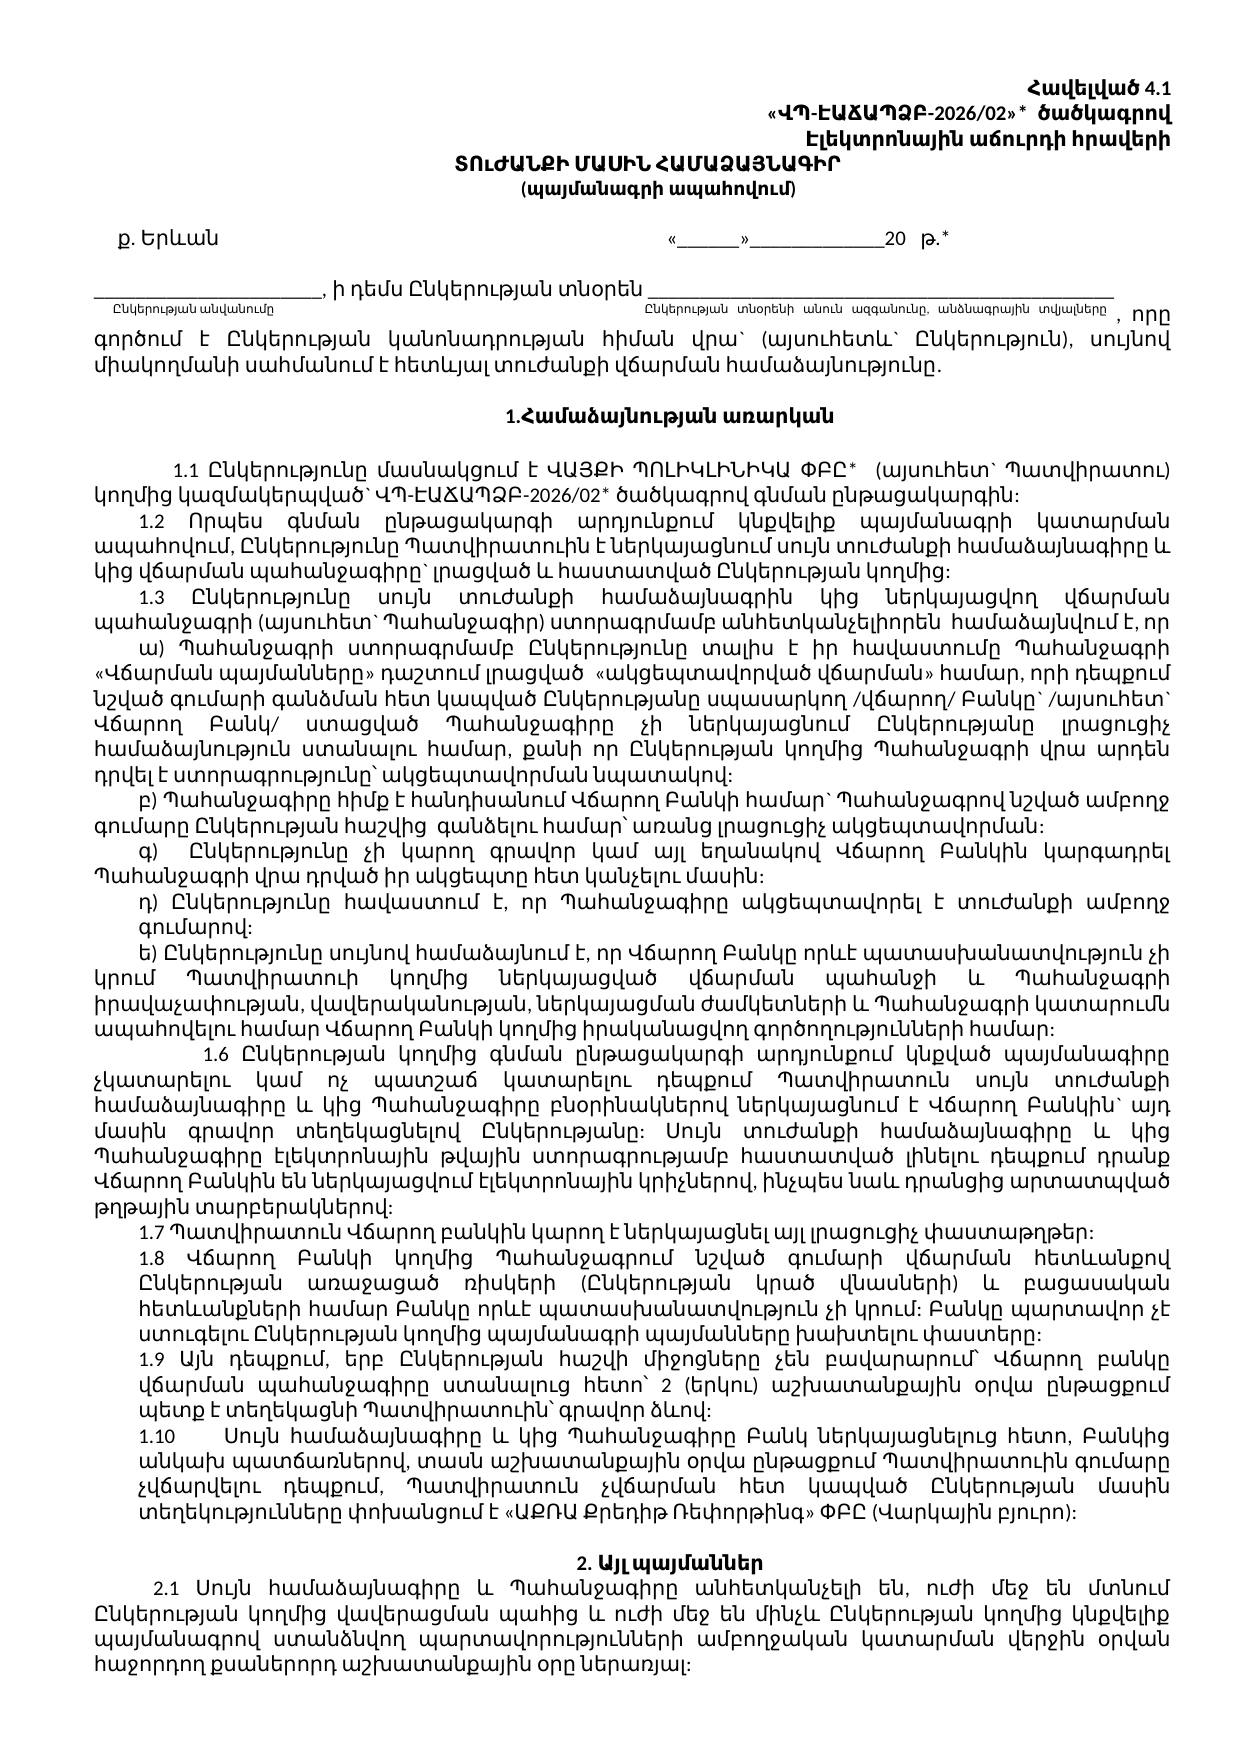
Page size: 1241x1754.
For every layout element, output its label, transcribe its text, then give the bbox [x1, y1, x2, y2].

text գ) Ընկերությունը չի կարող գրավոր կամ այլ եղանակով Վճարող Բանկին կարգադրել Պահանջագրի վրա դրված իր ակցեպտը հետ կանչելու մասին: [94, 838, 1171, 889]
text 1.7 Պատվիրատուն Վճարող բանկին կարող է ներկայացնել այլ լրացուցիչ փաստաթղթեր: [138, 1219, 1171, 1245]
text Ընկերության անվանումը Ընկերության տնօրենի անուն ազգանունը, անձնագրային տվյալները , որը գործում է Ընկերության կանոնադրության հիման վրա` (այսուհետև` Ընկերություն), սույնով միակողմանի սահմանում է հետևյալ տուժանքի վճարման համաձայնությունը. [94, 301, 1171, 377]
text ______________________, ի դեմս Ընկերության տնօրեն _____________________________________________ [94, 276, 1171, 301]
text «ՎՊ-ԷԱՃԱՊՁԲ-2026/02»* ծածկագրով [94, 100, 1171, 126]
text 1.1 Ընկերությունը մասնակցում է ՎԱՅՔԻ ՊՈԼԻԿԼԻՆԻԿԱ ՓԲԸ* (այսուհետ` Պատվիրատու) կողմից կազմակերպված` ՎՊ-ԷԱՃԱՊՁԲ-2026/02* ծածկագրով գնման ընթացակարգին: [94, 457, 1171, 508]
text Հավելված 4.1 [94, 75, 1171, 100]
text 1.2 Որպես գնման ընթացակարգի արդյունքում կնքվելիք պայմանագրի կատարման ապահովում, Ընկերությունը Պատվիրատուին է ներկայացնում սույն տուժանքի համաձայնագիրը և կից վճարման պահանջագիրը` լրացված և հաստատված Ընկերության կողմից: [94, 508, 1171, 584]
text 1.6 Ընկերության կողմից գնման ընթացակարգի արդյունքում կնքված պայմանագիրը չկատարելու կամ ոչ պատշաճ կատարելու դեպքում Պատվիրատուն սույն տուժանքի համաձայնագիրը և կից Պահանջագիրը բնօրինակներով ներկայացնում է Վճարող Բանկին` այդ մասին գրավոր տեղեկացնելով Ընկերությանը: Սույն տուժանքի համաձայնագիրը և կից Պահանջագիրը էլեկտրոնային թվային ստորագրությամբ հաստատված լինելու դեպքում դրանք Վճարող Բանկին են ներկայացվում էլեկտրոնային կրիչներով, ինչպես նաև դրանցից արտատպված թղթային տարբերակներով: [94, 1042, 1171, 1219]
text ՏՈւԺԱՆՔԻ ՄԱՍԻՆ ՀԱՄԱՁԱՅՆԱԳԻՐ [94, 151, 1171, 177]
text (պայմանագրի ապահովում) [94, 177, 1171, 199]
text 1.9 Այն դեպքում, երբ Ընկերության հաշվի միջոցները չեն բավարարում՝ Վճարող բանկը վճարման պահանջագիրը ստանալուց հետո՝ 2 (երկու) աշխատանքային օրվա ընթացքում պետք է տեղեկացնի Պատվիրատուին՝ գրավոր ձևով: [138, 1347, 1171, 1423]
text 1.Համաձայնության առարկան [169, 403, 1171, 428]
text ե) Ընկերությունը սույնով համաձայնում է, որ Վճարող Բանկը որևէ պատասխանատվություն չի կրում Պատվիրատուի կողմից ներկայացված վճարման պահանջի և Պահանջագրի իրավաչափության, վավերականության, ներկայացման ժամկետների և Պահանջագրի կատարումն ապահովելու համար Վճարող Բանկի կողմից իրականացվող գործողությունների համար: [94, 940, 1171, 1042]
text Էլեկտրոնային աճուրդի հրավերի [94, 126, 1171, 151]
text 1.8 Վճարող Բանկի կողմից Պահանջագրում նշված գումարի վճարման հետևանքով Ընկերության առաջացած ռիսկերի (Ընկերության կրած վնասների) և բացասական հետևանքների համար Բանկը որևէ պատասխանատվություն չի կրում: Բանկը պարտավոր չէ ստուգելու Ընկերության կողմից պայմանագրի պայմանները խախտելու փաստերը: [138, 1245, 1171, 1347]
text 1.3 Ընկերությունը սույն տուժանքի համաձայնագրին կից ներկայացվող վճարման պահանջագրի (այսուհետ` Պահանջագիր) ստորագրմամբ անհետկանչելիորեն համաձայնվում է, որ [94, 584, 1171, 635]
text 2.1 Սույն համաձայնագիրը և Պահանջագիրը անհետկանչելի են, ուժի մեջ են մտնում Ընկերության կողմից վավերացման պահից և ուժի մեջ են մինչև Ընկերության կողմից կնքվելիք պայմանագրով ստանձնվող պարտավորությունների ամբողջական կատարման վերջին օրվան հաջորդող քսաներորդ աշխատանքային օրը ներառյալ: [94, 1575, 1171, 1677]
text բ) Պահանջագիրը հիմք է հանդիսանում Վճարող Բանկի համար` Պահանջագրով նշված ամբողջ գումարը Ընկերության հաշվից գանձելու համար՝ առանց լրացուցիչ ակցեպտավորման: [94, 787, 1171, 838]
text 1.10 Սույն համաձայնագիրը և կից Պահանջագիրը Բանկ ներկայացնելուց հետո, Բանկից անկախ պատճառներով, տասն աշխատանքային օրվա ընթացքում Պատվիրատուին գումարը չվճարվելու դեպքում, Պատվիրատուն չվճարման հետ կապված Ընկերության մասին տեղեկությունները փոխանցում է «ԱՔՌԱ Քրեդիթ Ռեփորթինգ» ՓԲԸ (Վարկային բյուրո): [138, 1423, 1171, 1524]
text ք. Երևան «______»_____________20 թ.* [94, 225, 1171, 250]
text 2. Այլ պայմաններ [169, 1550, 1171, 1575]
text դ) Ընկերությունը հավաստում է, որ Պահանջագիրը ակցեպտավորել է տուժանքի ամբողջ գումարով: [138, 889, 1171, 940]
text ա) Պահանջագրի ստորագրմամբ Ընկերությունը տալիս է իր հավաստումը Պահանջագրի «Վճարման պայմանները» դաշտում լրացված «ակցեպտավորված վճարման» համար, որի դեպքում նշված գումարի գանձման հետ կապված Ընկերությանը սպասարկող /վճարող/ Բանկը` /այսուհետ` Վճարող Բանկ/ ստացված Պահանջագիրը չի ներկայացնում Ընկերությանը լրացուցիչ համաձայնություն ստանալու համար, քանի որ Ընկերության կողմից Պահանջագրի վրա արդեն դրվել է ստորագրությունը՝ ակցեպտավորման նպատակով: [94, 635, 1171, 787]
